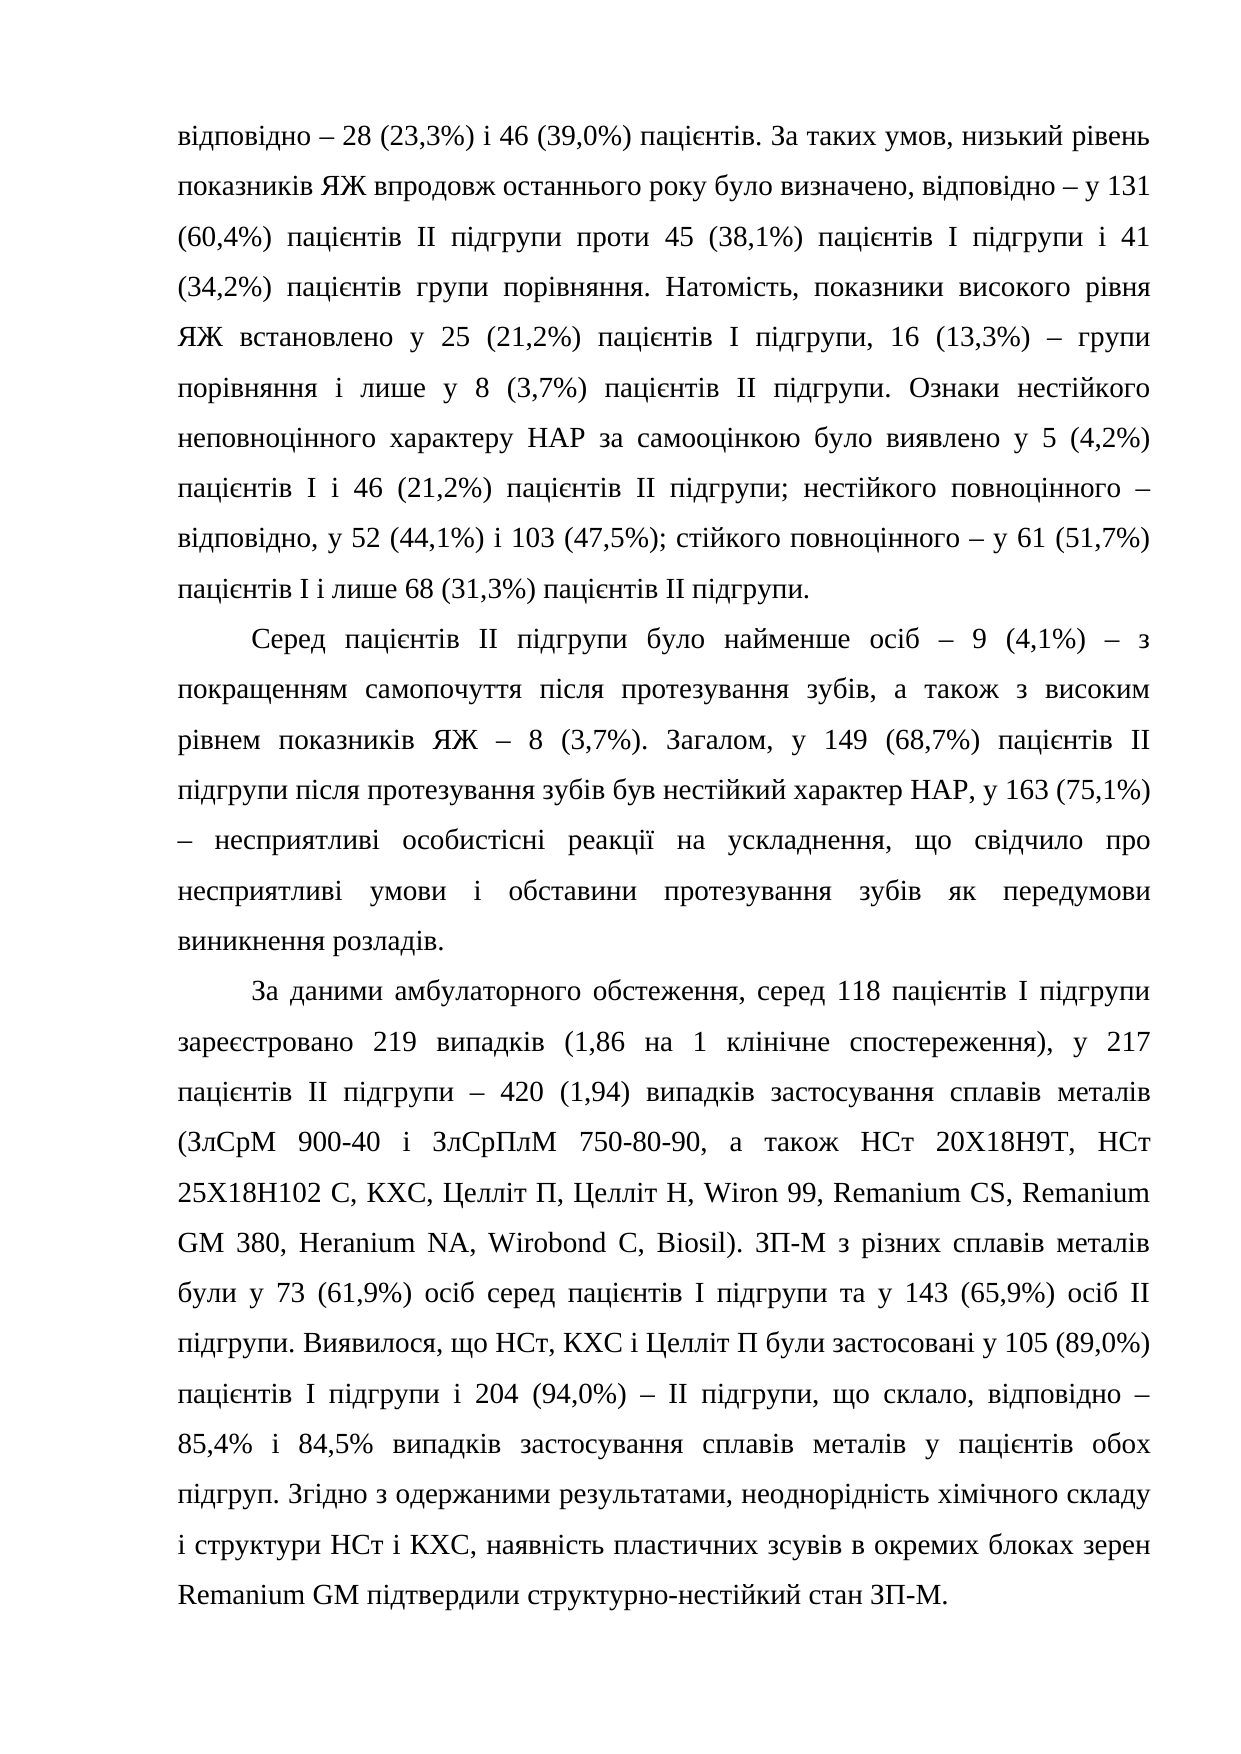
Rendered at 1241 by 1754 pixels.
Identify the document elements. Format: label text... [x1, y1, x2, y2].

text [177, 118, 1152, 604]
text За даними амбулаторного обстеження, серед 118 пацієнтів І підгрупи зареєстровано 219 випадків (1,86 на 1 клінічне спостереження), у 217 пацієнтів ІІ підгрупи – 420 (1,94) випадків застосування сплавів металів (ЗлСрМ 900-40 і ЗлСрПлМ 750-80-90, а також НСт 20X18H9T, НСт 25X18H102 С, КХС, Целліт П, Целліт Н, Wiron 99, Remanium CS, Remanium GM 380, Heranium NA, Wirobond C, Biosil). ЗП-М з різних сплавів металів були у 73 (61,9%) осіб серед пацієнтів І підгрупи та у 143 (65,9%) осіб ІІ підгрупи. Виявилося, що НСт, КХС і Целліт П були застосовані у 105 (89,0%) пацієнтів І підгрупи і 204 (94,0%) – ІІ підгрупи, що склало, відповідно – 85,4% і 84,5% випадків застосування сплавів металів у пацієнтів обох підгруп. Згідно з одержаними результатами, неоднорідність хімічного складу і структури НСт і КХС, наявність пластичних зсувів в окремих блоках зерен Remanium GM підтвердили структурно-нестійкий стан ЗП-М. [177, 973, 1152, 1611]
text Серед пацієнтів ІІ підгрупи було найменше осіб – 9 (4,1%) – з покращенням самопочуття після протезування зубів, а також з високим рівнем показників ЯЖ – 8 (3,7%). Загалом, у 149 (68,7%) пацієнтів ІІ підгрупи після протезування зубів був нестійкий характер НАР, у 163 (75,1%) – несприятливі особистісні реакції на ускладнення, що свідчило про несприятливі умови і обставини протезування зубів як передумови виникнення розладів. [177, 621, 1152, 957]
